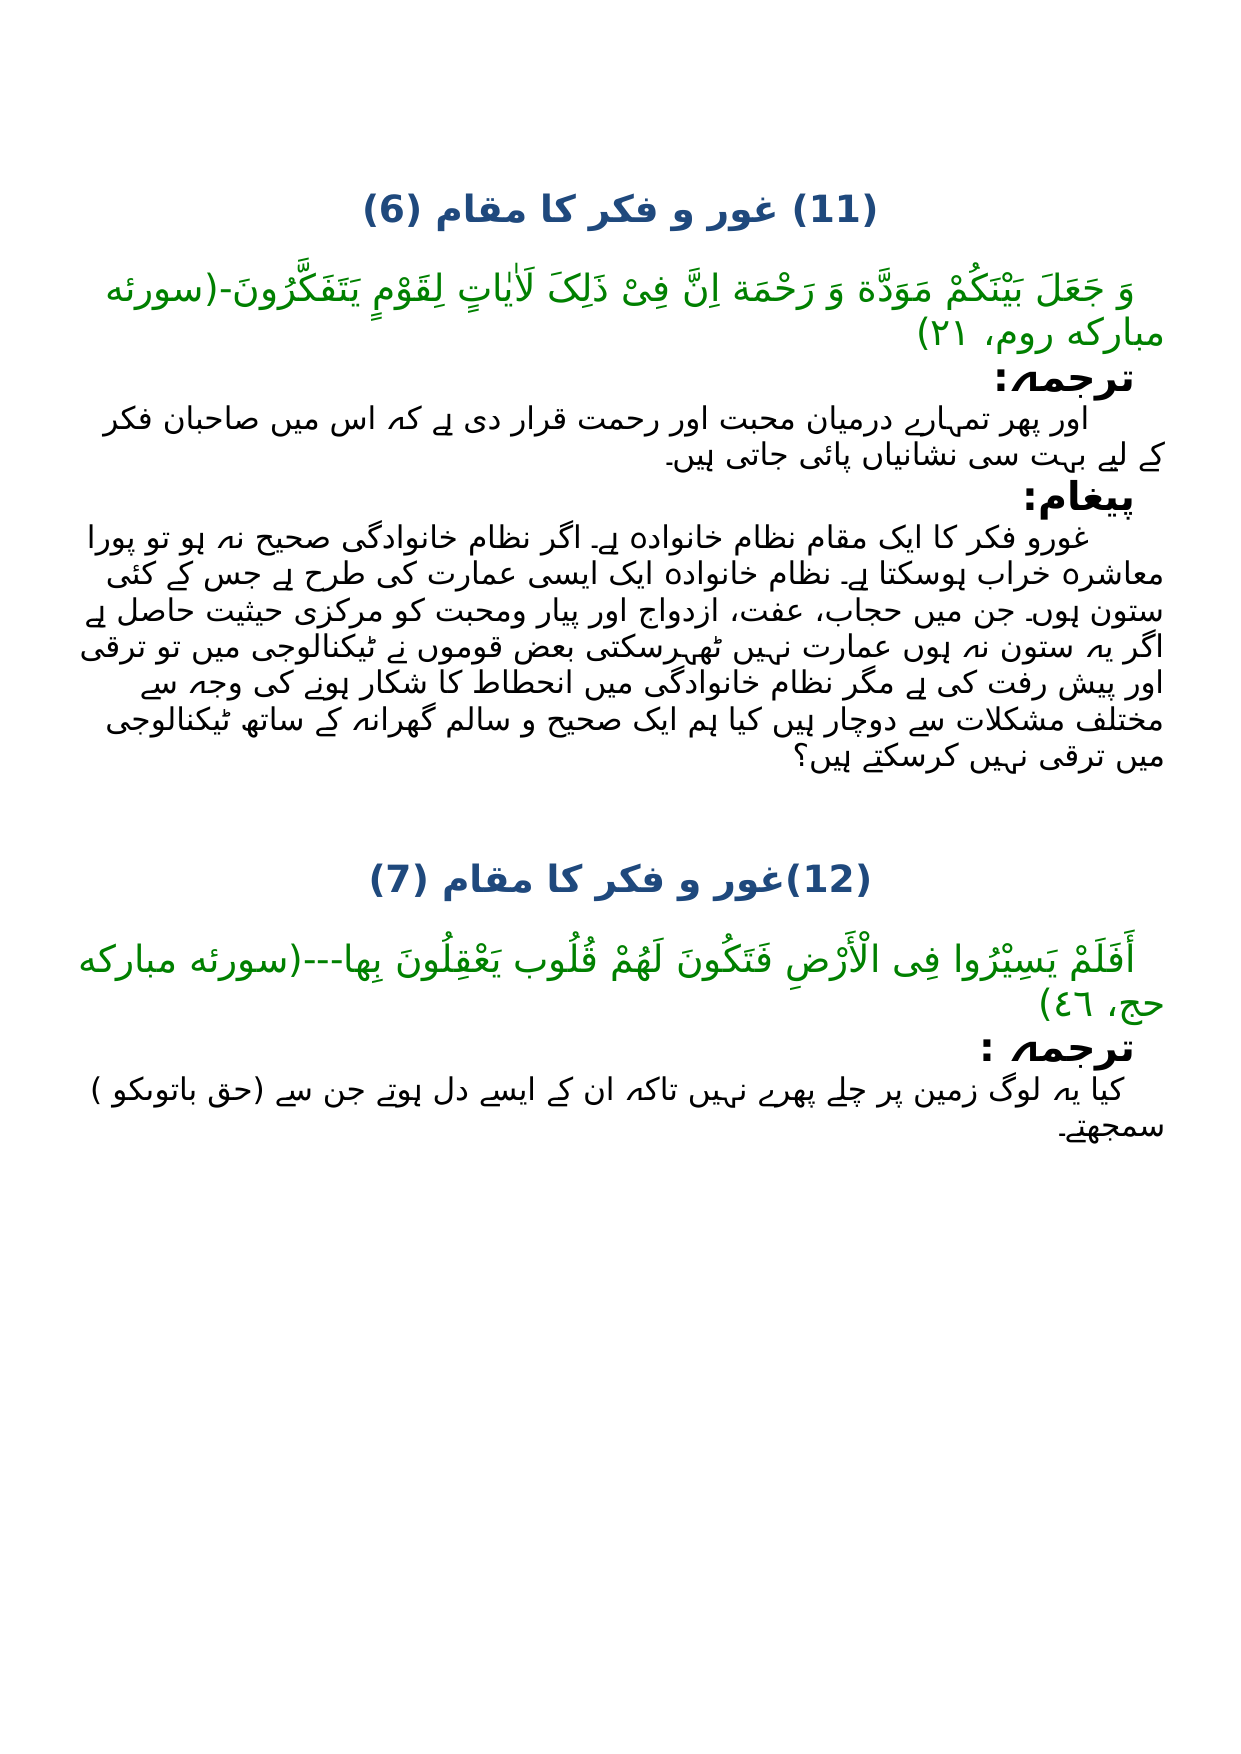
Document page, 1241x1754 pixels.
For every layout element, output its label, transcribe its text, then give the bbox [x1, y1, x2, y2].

text غورو فکر کا ایک مقام نظام خانوادہ ہے۔ اگر نظام خانوادگی صحیح نہ ہو تو پورا معاشرہ خراب ہوسکتا ہے۔ نظام خانوادہ ایک ایسی عمارت کی طرح ہے جس کے کئی ستون ہوں۔ جن میں حجاب، عفت، ازدواج اور پیار ومحبت کو مرکزی حیثیت حاصل ہے اگر یہ ستون نہ ہوں عمارت نہیں ٹھہرسکتی بعض قوموں نے ٹیکنالوجی میں تو ترقی اور پیش رفت کی ہے مگر نظام خانوادگی میں انحطاط کا شکار ہونے کی وجہ سے مختلف مشکلات سے دوچار ہیں کیا ہم ایک صحیح و سالم گھرانہ کے ساتھ ٹیکنالوجی میں ترقی نہیں کرسکتے ہیں؟ [75, 519, 1165, 774]
text ترجمہ : [75, 1025, 1165, 1071]
subtitle (11) غور و فکر کا مقام (6) [75, 187, 1165, 231]
subtitle (12)غور و فکر کا مقام (7) [75, 858, 1165, 902]
text کیا یہ لوگ زمین پر چلے پھرے نہیں تاکہ ان کے ایسے دل ہوتے جن سے (حق باتوںکو ) سمجھتے۔ [75, 1071, 1165, 1144]
text ترجمہ: [75, 354, 1165, 400]
text اور پھر تمہارے درمیان محبت اور رحمت قرار دی ہے کہ اس میں صاحبان فکر کے لیے بہت سی نشانیاں پائی جاتی ہیں۔ [75, 400, 1165, 473]
text پیغام: [75, 473, 1165, 519]
text أَفَلَمْ یَسِیْرُوا فِی الْأَرْضِ فَتَکُونَ لَهُمْ قُلُوب یَعْقِلُونَ بِها---(سورئه مبارکه حج، ٤٦) [75, 938, 1165, 1025]
text وَ جَعَلَ بَیْنَکُمْ مَوَدَّة وَ رَحْمَة اِنَّ فِیْ ذَلِکَ لَاٰیٰاتٍ لِقَوْمٍ یَتَفَکَّرُونَ-(سورئه مبارکه روم، ٢١) [75, 267, 1165, 354]
